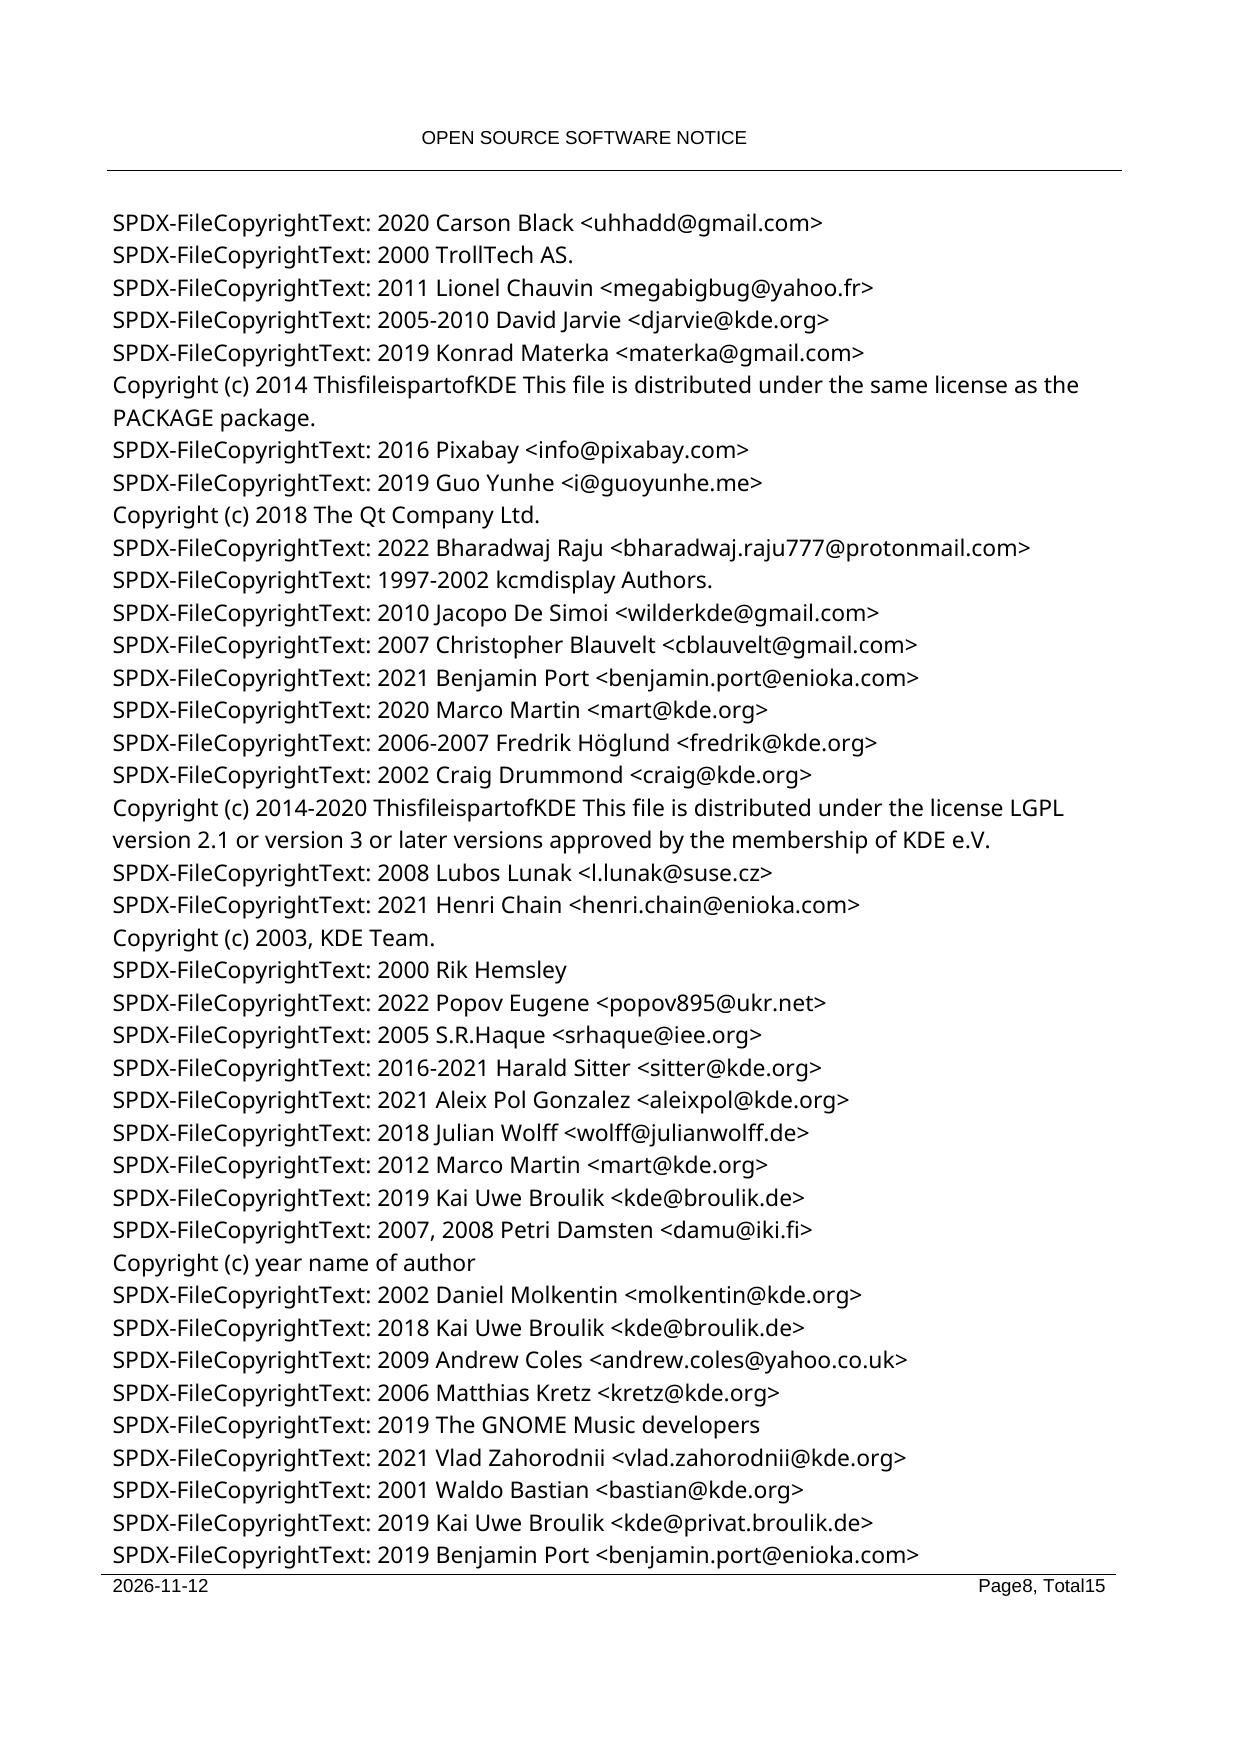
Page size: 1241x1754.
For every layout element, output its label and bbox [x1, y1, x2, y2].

text [112, 206, 1128, 1571]
